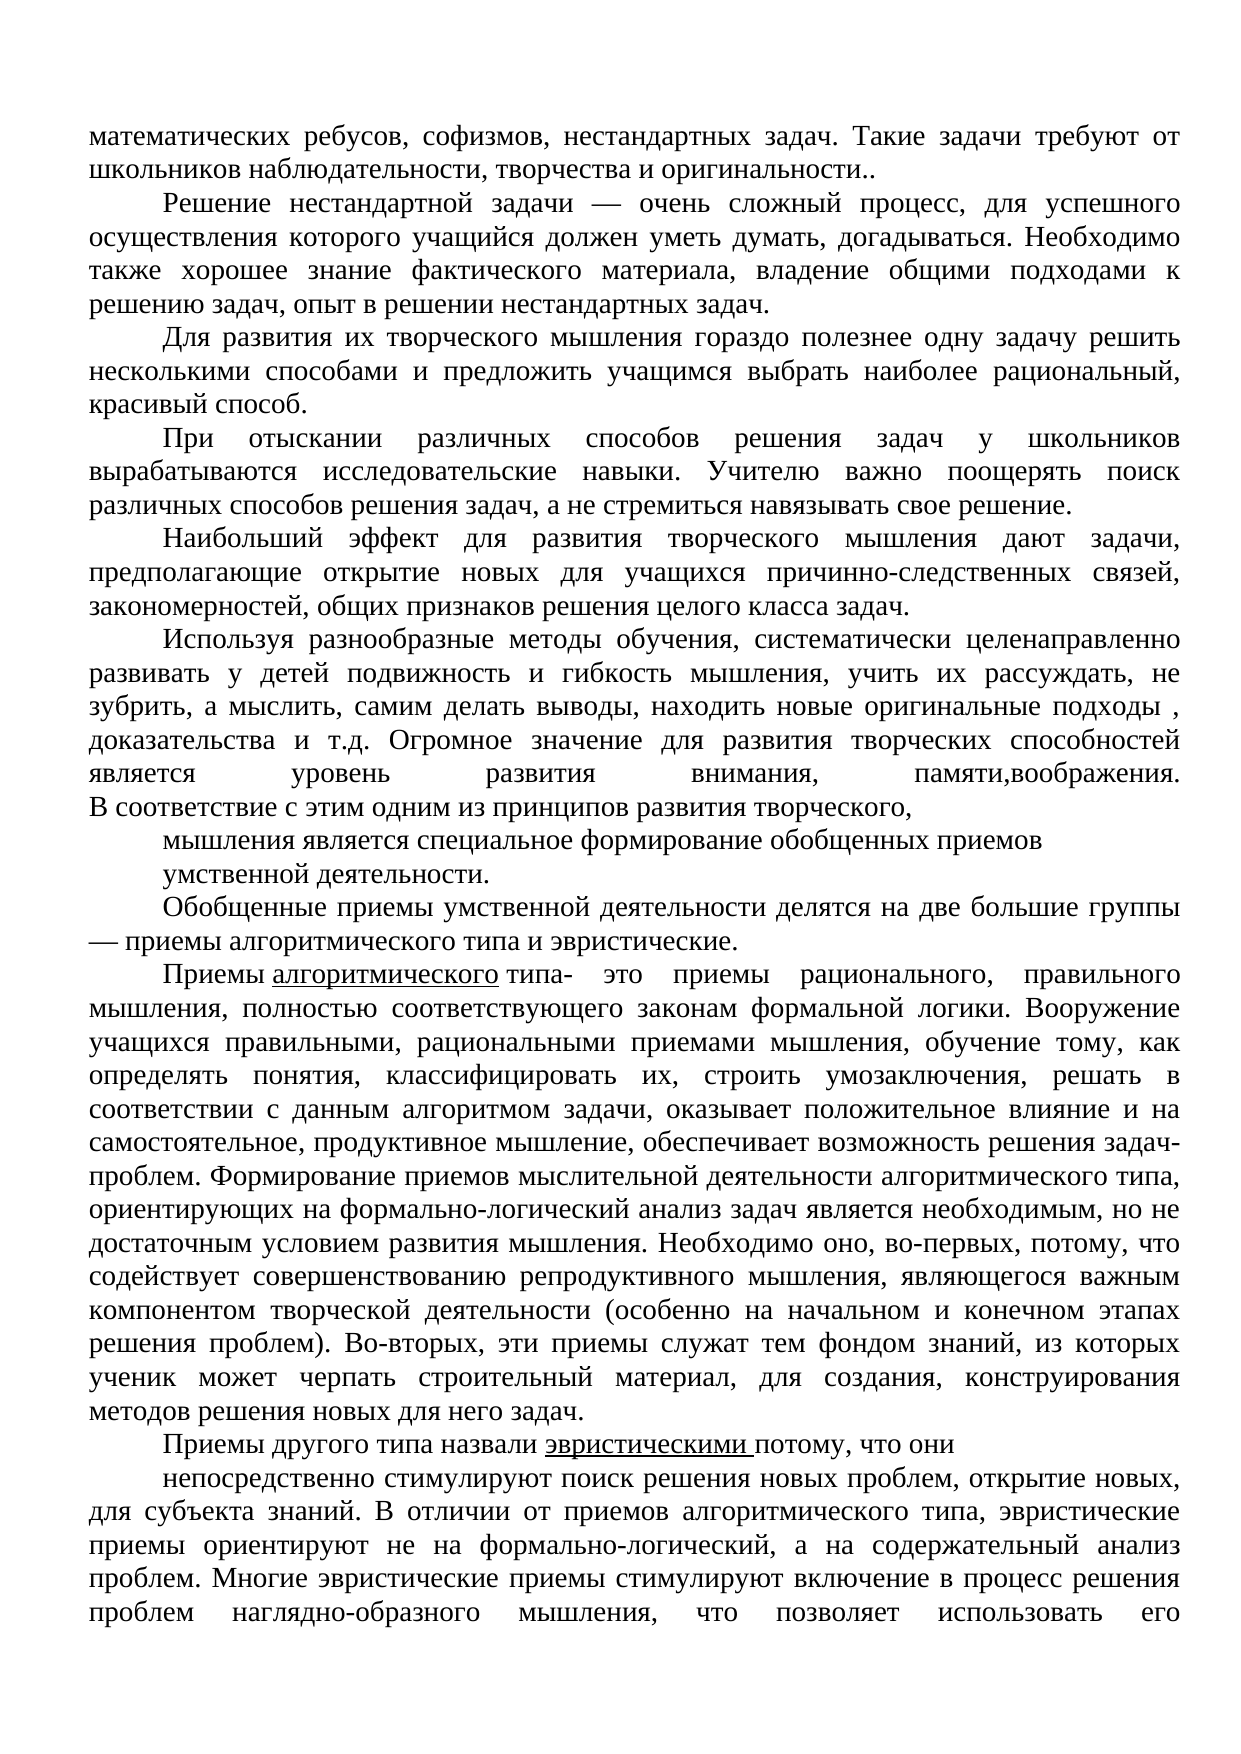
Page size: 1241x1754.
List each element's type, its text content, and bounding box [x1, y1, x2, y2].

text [88, 1460, 1181, 1627]
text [88, 118, 1181, 185]
text При отыскании различных способов решения задач у школьников вырабатываются исследовательские навыки. Учителю важно поощерять поиск различных способов решения задач, а не стремиться навязывать свое решение. [88, 420, 1181, 521]
text Приемы другого типа назвали эвристическими потому, что они [88, 1426, 1181, 1460]
text мышления является специальное формирование обобщенных приемов [88, 822, 1181, 856]
text Приемы алгоритмического типа- это приемы рационального, правильного мышления, полностью соответствующего законам формальной логики. Вооружение учащихся правильными, рациональными приемами мышления, обучение тому, как определять понятия, классифицировать их, строить умозаключения, решать в соответствии с данным алгоритмом задачи, оказывает положительное влияние и на самостоятельное, продуктивное мышление, обеспечивает возможность решения задач-проблем. Формирование приемов мыслительной деятельности алгоритмического типа, ориентирующих на формально-логический анализ задач является необходимым, но не достаточным условием развития мышления. Необходимо оно, во-первых, потому, что содействует совершенствованию репродуктивного мышления, являющегося важным компонентом творческой деятельности (особенно на начальном и конечном этапах решения проблем). Во-вторых, эти приемы служат тем фондом знаний, из которых ученик может черпать строительный материал, для создания, конструирования методов решения новых для него задач. [88, 957, 1181, 1426]
text Наибольший эффект для развития творческого мышления дают задачи, предполагающие открытие новых для учащихся причинно-следственных связей, закономерностей, общих признаков решения целого класса задач. [88, 521, 1181, 621]
text Для развития их творческого мышления гораздо полезнее одну задачу решить несколькими способами и предложить учащимся выбрать наиболее рациональный, красивый способ. [88, 319, 1181, 420]
text Используя разнообразные методы обучения, систематически целенаправленно развивать у детей подвижность и гибкость мышления, учить их рассуждать, не зубрить, а мыслить, самим делать выводы, находить новые оригинальные подходы , доказательства и т.д. Огромное значение для развития творческих способностей является уровень развития внимания, памяти,воображения. В соответствие с этим одним из принципов развития творческого, [88, 621, 1181, 822]
text Обобщенные приемы умственной деятельности делятся на две большие группы — приемы алгоритмического типа и эвристические. [88, 889, 1181, 957]
text Решение нестандартной задачи — очень сложный процесс, для успешного осуществления которого учащийся должен уметь думать, догадываться. Необходимо также хорошее знание фактического материала, владение общими подходами к решению задач, опыт в решении нестандартных задач. [88, 185, 1181, 319]
text умственной деятельности. [88, 856, 1181, 889]
